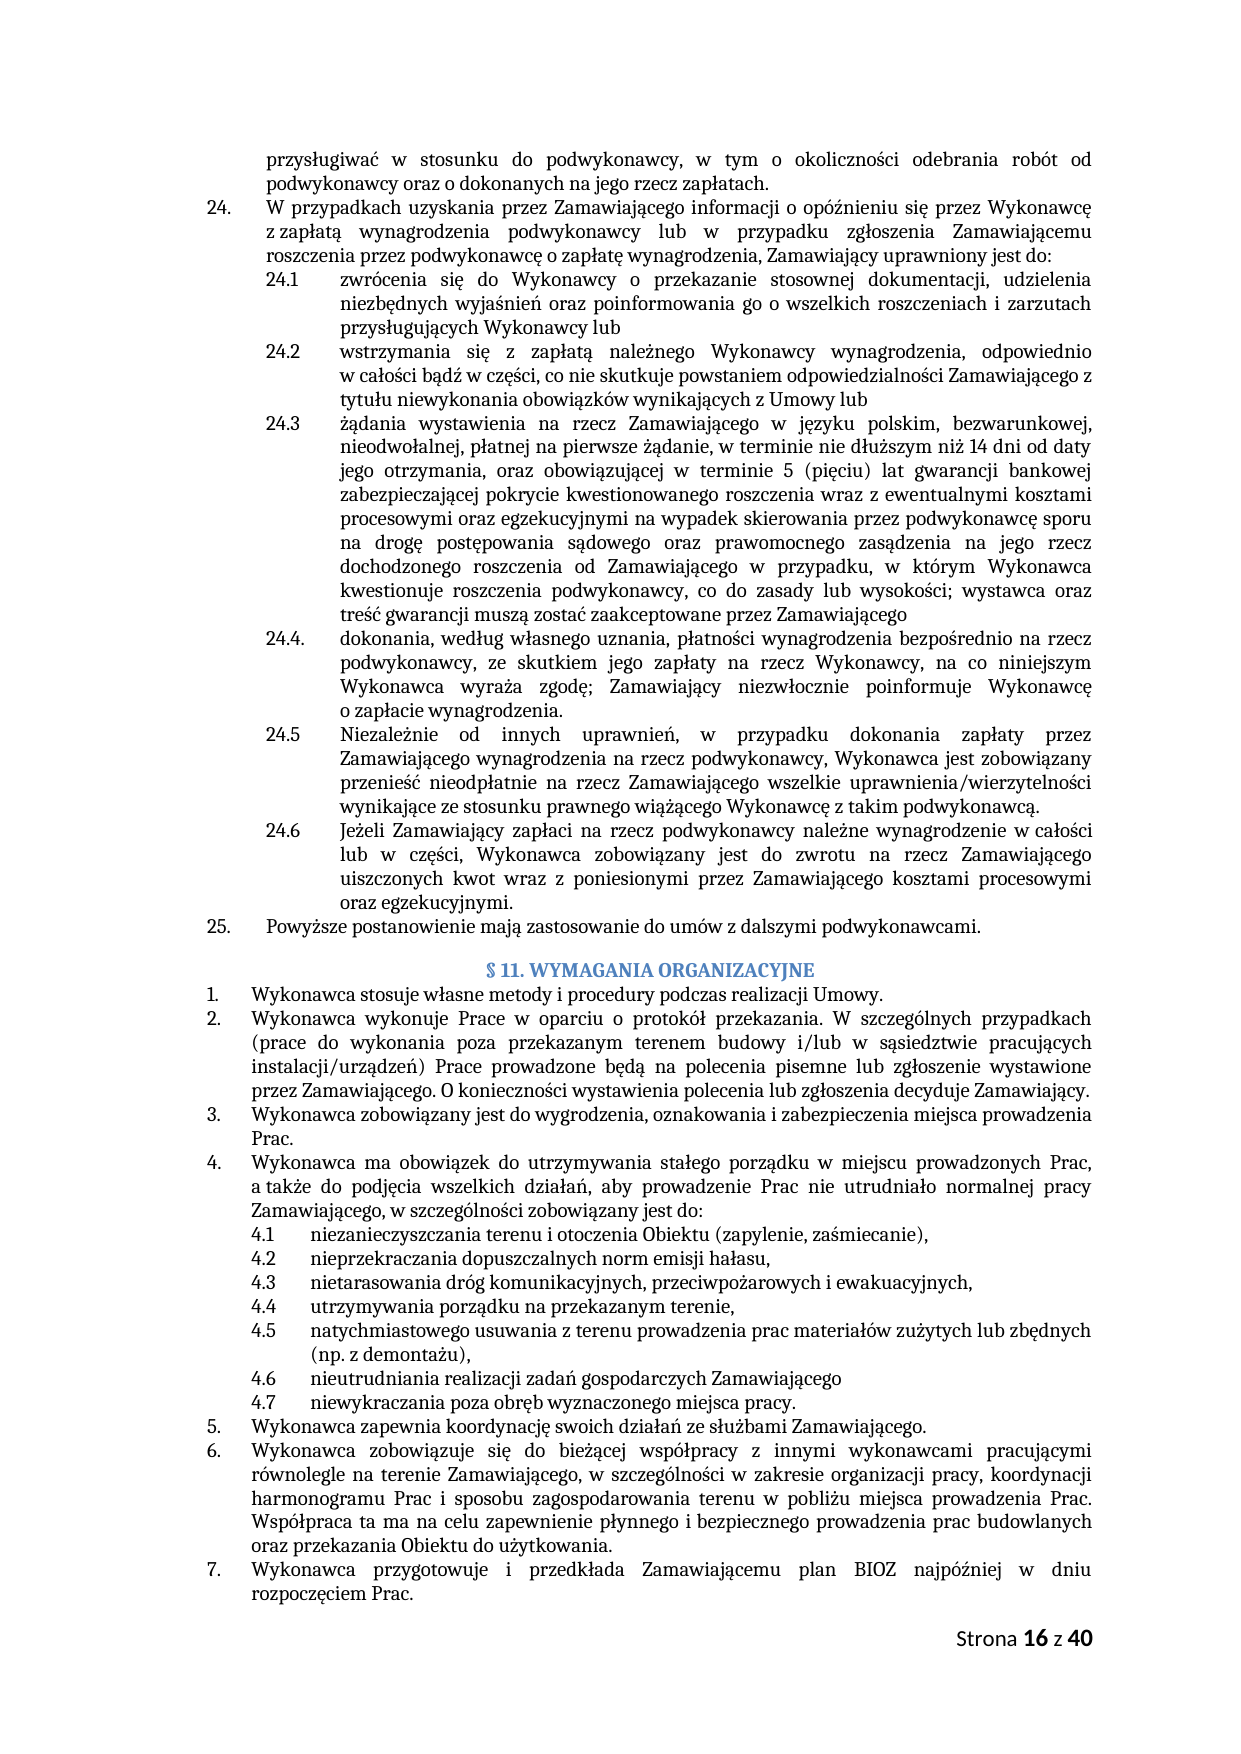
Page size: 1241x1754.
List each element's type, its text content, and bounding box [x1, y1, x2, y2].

text 25. Powyższe postanowienie mają zastosowanie do umów z dalszymi podwykonawcami. [207, 914, 1093, 938]
text 4.4 utrzymywania porządku na przekazanym terenie, [251, 1294, 1093, 1318]
text 24.2 wstrzymania się z zapłatą należnego Wykonawcy wynagrodzenia, odpowiednio w całości bądź w części, co nie skutkuje powstaniem odpowiedzialności Zamawiającego z tytułu niewykonania obowiązków wynikających z Umowy lub [266, 339, 1093, 411]
list Wykonawca wykonuje Prace w oparciu o protokół przekazania. W szczególnych przypadkach (prace do wykonania poza przekazanym terenem budowy i/lub w sąsiedztwie pracujących instalacji/urządzeń) Prace prowadzone będą na polecenia pisemne lub zgłoszenie wystawione przez Zamawiającego. O konieczności wystawienia polecenia lub zgłoszenia decyduje Zamawiający. [207, 1007, 1093, 1103]
list Wykonawca zapewnia koordynację swoich działań ze służbami Zamawiającego. [207, 1414, 1093, 1438]
list Wykonawca ma obowiązek do utrzymywania stałego porządku w miejscu prowadzonych Prac, a także do podjęcia wszelkich działań, aby prowadzenie Prac nie utrudniało normalnej pracy Zamawiającego, w szczególności zobowiązany jest do: [207, 1151, 1093, 1223]
text 24.3 żądania wystawienia na rzecz Zamawiającego w języku polskim, bezwarunkowej, nieodwołalnej, płatnej na pierwsze żądanie, w terminie nie dłuższym niż 14 dni od daty jego otrzymania, oraz obowiązującej w terminie 5 (pięciu) lat gwarancji bankowej zabezpieczającej pokrycie kwestionowanego roszczenia wraz z ewentualnymi kosztami procesowymi oraz egzekucyjnymi na wypadek skierowania przez podwykonawcę sporu na drogę postępowania sądowego oraz prawomocnego zasądzenia na jego rzecz dochodzonego roszczenia od Zamawiającego w przypadku, w którym Wykonawca kwestionuje roszczenia podwykonawcy, co do zasady lub wysokości; wystawca oraz treść gwarancji muszą zostać zaakceptowane przez Zamawiającego [266, 411, 1093, 627]
text 4.3 nietarasowania dróg komunikacyjnych, przeciwpożarowych i ewakuacyjnych, [251, 1271, 1093, 1294]
text 24. W przypadkach uzyskania przez Zamawiającego informacji o opóźnieniu się przez Wykonawcę z zapłatą wynagrodzenia podwykonawcy lub w przypadku zgłoszenia Zamawiającemu roszczenia przez podwykonawcę o zapłatę wynagrodzenia, Zamawiający uprawniony jest do: [207, 196, 1093, 267]
text 4.5 natychmiastowego usuwania z terenu prowadzenia prac materiałów zużytych lub zbędnych (np. z demontażu), [251, 1318, 1093, 1366]
text 4.6 nieutrudniania realizacji zadań gospodarczych Zamawiającego [251, 1366, 1093, 1390]
text 24.6 Jeżeli Zamawiający zapłaci na rzecz podwykonawcy należne wynagrodzenie w całości lub w części, Wykonawca zobowiązany jest do zwrotu na rzecz Zamawiającego uiszczonych kwot wraz z poniesionymi przez Zamawiającego kosztami procesowymi oraz egzekucyjnymi. [266, 818, 1093, 914]
list Wykonawca zobowiązany jest do wygrodzenia, oznakowania i zabezpieczenia miejsca prowadzenia Prac. [207, 1103, 1093, 1151]
list Wykonawca przygotowuje i przedkłada Zamawiającemu plan BIOZ najpóźniej w dniu rozpoczęciem Prac. [207, 1558, 1093, 1606]
list Wykonawca zobowiązuje się do bieżącej współpracy z innymi wykonawcami pracującymi równolegle na terenie Zamawiającego, w szczególności w zakresie organizacji pracy, koordynacji harmonogramu Prac i sposobu zagospodarowania terenu w pobliżu miejsca prowadzenia Prac. Współpraca ta ma na celu zapewnienie płynnego i bezpiecznego prowadzenia prac budowlanych oraz przekazania Obiektu do użytkowania. [207, 1438, 1093, 1558]
text 24.5 Niezależnie od innych uprawnień, w przypadku dokonania zapłaty przez Zamawiającego wynagrodzenia na rzecz podwykonawcy, Wykonawca jest zobowiązany przenieść nieodpłatnie na rzecz Zamawiającego wszelkie uprawnienia/wierzytelności wynikające ze stosunku prawnego wiążącego Wykonawcę z takim podwykonawcą. [266, 723, 1093, 818]
list Wykonawca stosuje własne metody i procedury podczas realizacji Umowy. [207, 983, 1093, 1007]
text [207, 148, 1093, 196]
text 4.7 niewykraczania poza obręb wyznaczonego miejsca pracy. [251, 1390, 1093, 1414]
text 4.1 niezanieczyszczania terenu i otoczenia Obiektu (zapylenie, zaśmiecanie), [251, 1223, 1093, 1247]
text 4.2 nieprzekraczania dopuszczalnych norm emisji hałasu, [251, 1247, 1093, 1271]
text 24.4. dokonania, według własnego uznania, płatności wynagrodzenia bezpośrednio na rzecz podwykonawcy, ze skutkiem jego zapłaty na rzecz Wykonawcy, na co niniejszym Wykonawca wyraża zgodę; Zamawiający niezwłocznie poinformuje Wykonawcę o zapłacie wynagrodzenia. [266, 627, 1093, 723]
text 24.1 zwrócenia się do Wykonawcy o przekazanie stosownej dokumentacji, udzielenia niezbędnych wyjaśnień oraz poinformowania go o wszelkich roszczeniach i zarzutach przysługujących Wykonawcy lub [266, 267, 1093, 339]
subtitle § 11. WYMAGANIA ORGANIZACYJNE [207, 959, 1093, 983]
